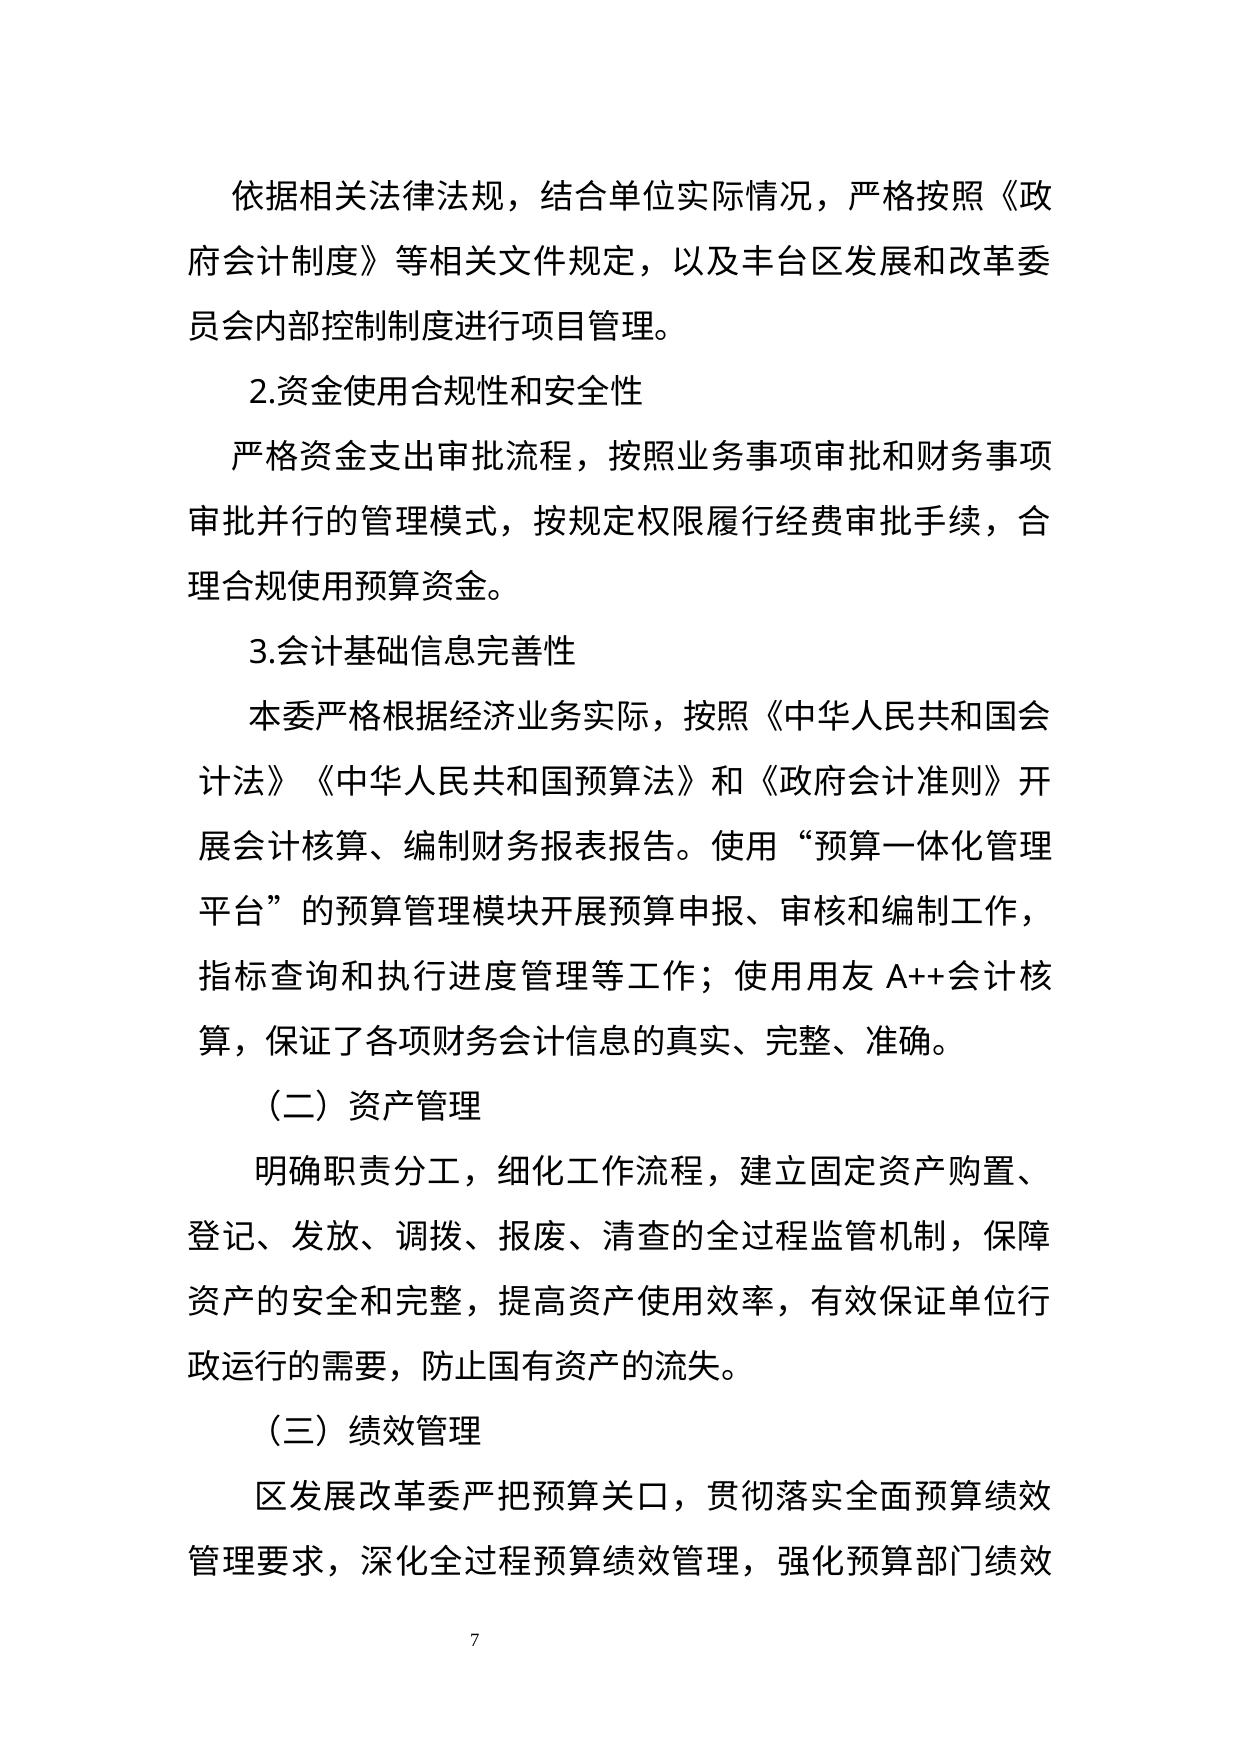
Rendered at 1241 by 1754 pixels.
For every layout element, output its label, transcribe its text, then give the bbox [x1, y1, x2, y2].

text 本委严格根据经济业务实际，按照《中华人民共和国会计法》《中华人民共和国预算法》和《政府会计准则》开展会计核算、编制财务报表报告。使用“预算一体化管理平台”的预算管理模块开展预算申报、审核和编制工作，指标查询和执行进度管理等工作；使用用友A++会计核算，保证了各项财务会计信息的真实、完整、准确。 [198, 682, 1053, 1072]
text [187, 1462, 1053, 1592]
list 资产管理 [198, 1072, 1053, 1137]
text （三）绩效管理 [198, 1397, 1053, 1462]
text 3.会计基础信息完善性 [198, 617, 1053, 682]
text 依据相关法律法规，结合单位实际情况，严格按照《政府会计制度》等相关文件规定，以及丰台区发展和改革委员会内部控制制度进行项目管理。 [187, 162, 1053, 357]
text 2.资金使用合规性和安全性 [198, 357, 1053, 422]
text 明确职责分工，细化工作流程，建立固定资产购置、登记、发放、调拨、报废、清查的全过程监管机制，保障资产的安全和完整，提高资产使用效率，有效保证单位行政运行的需要，防止国有资产的流失。 [187, 1137, 1053, 1397]
text 严格资金支出审批流程，按照业务事项审批和财务事项审批并行的管理模式，按规定权限履行经费审批手续，合理合规使用预算资金。 [187, 422, 1053, 617]
